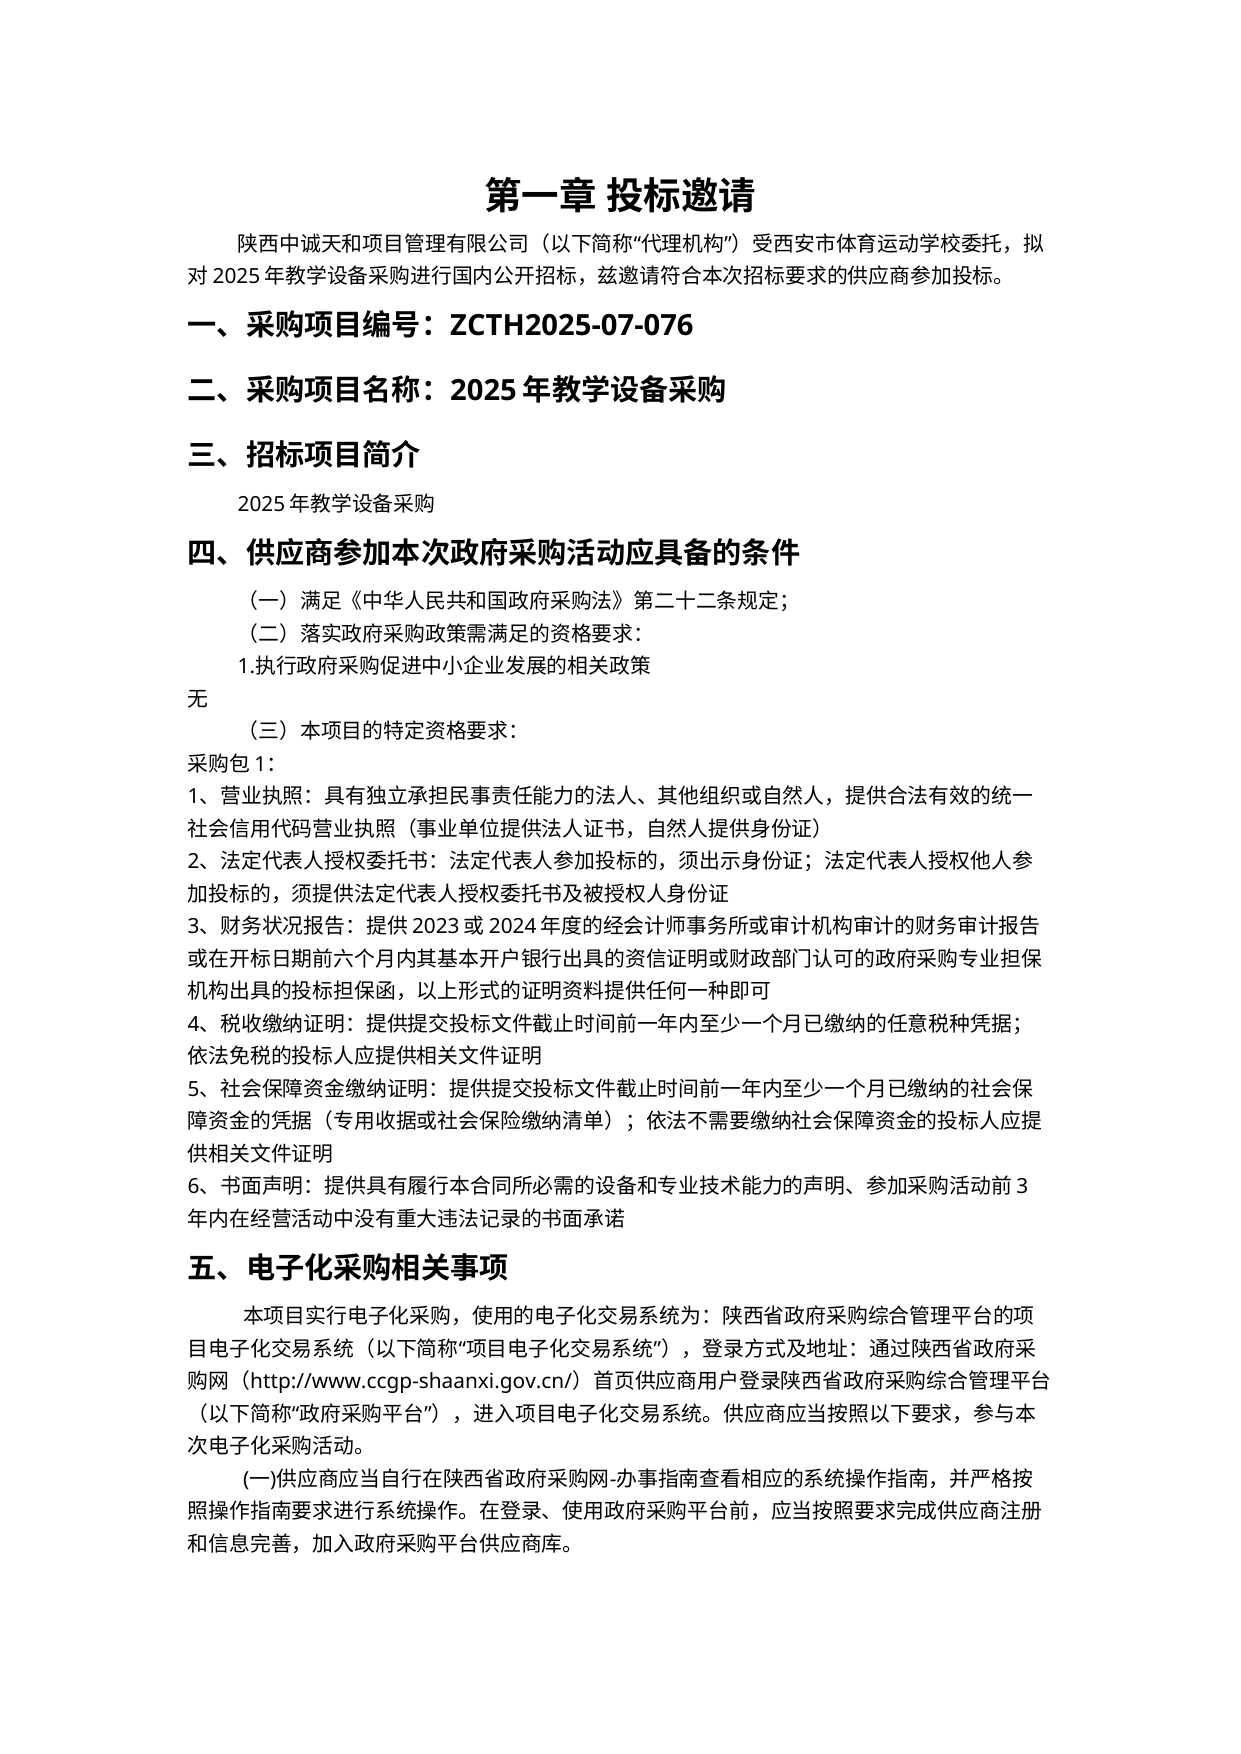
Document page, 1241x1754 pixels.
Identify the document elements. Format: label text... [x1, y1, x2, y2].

text 1.执行政府采购促进中小企业发展的相关政策 [187, 649, 1053, 682]
text 4、税收缴纳证明：提供提交投标文件截止时间前一年内至少一个月已缴纳的任意税种凭据；依法免税的投标人应提供相关文件证明 [187, 1007, 1053, 1072]
text 3、财务状况报告：提供2023或2024年度的经会计师事务所或审计机构审计的财务审计报告或在开标日期前六个月内其基本开户银行出具的资信证明或财政部门认可的政府采购专业担保机构出具的投标担保函，以上形式的证明资料提供任何一种即可 [187, 909, 1053, 1007]
text （二）落实政府采购政策需满足的资格要求： [187, 617, 1053, 649]
text 三、招标项目简介 [187, 422, 1053, 487]
text 一、采购项目编号：ZCTH2025-07-076 [187, 292, 1053, 357]
text 2、法定代表人授权委托书：法定代表人参加投标的，须出示身份证；法定代表人授权他人参加投标的，须提供法定代表人授权委托书及被授权人身份证 [187, 844, 1053, 909]
text 本项目实行电子化采购，使用的电子化交易系统为：陕西省政府采购综合管理平台的项目电子化交易系统（以下简称“项目电子化交易系统”），登录方式及地址：通过陕西省政府采购网（http://www.ccgp-shaanxi.gov.cn/）首页供应商用户登录陕西省政府采购综合管理平台（以下简称“政府采购平台”），进入项目电子化交易系统。供应商应当按照以下要求，参与本次电子化采购活动。 [187, 1299, 1053, 1462]
text 二、采购项目名称：2025年教学设备采购 [187, 357, 1053, 422]
text 无 [187, 682, 1053, 714]
text 第一章 投标邀请 [187, 162, 1053, 227]
text 陕西中诚天和项目管理有限公司（以下简称“代理机构”）受西安市体育运动学校委托，拟对2025年教学设备采购进行国内公开招标，兹邀请符合本次招标要求的供应商参加投标。 [187, 227, 1053, 292]
text （一）满足《中华人民共和国政府采购法》第二十二条规定； [187, 584, 1053, 617]
text 1、营业执照：具有独立承担民事责任能力的法人、其他组织或自然人，提供合法有效的统一社会信用代码营业执照（事业单位提供法人证书，自然人提供身份证） [187, 779, 1053, 844]
text 2025年教学设备采购 [187, 487, 1053, 519]
text (一)供应商应当自行在陕西省政府采购网-办事指南查看相应的系统操作指南，并严格按照操作指南要求进行系统操作。在登录、使用政府采购平台前，应当按照要求完成供应商注册和信息完善，加入政府采购平台供应商库。 [187, 1462, 1053, 1559]
text 四、供应商参加本次政府采购活动应具备的条件 [187, 519, 1053, 584]
text （三）本项目的特定资格要求： [187, 714, 1053, 747]
text 5、社会保障资金缴纳证明：提供提交投标文件截止时间前一年内至少一个月已缴纳的社会保障资金的凭据（专用收据或社会保险缴纳清单）；依法不需要缴纳社会保障资金的投标人应提供相关文件证明 [187, 1072, 1053, 1169]
text 采购包1： [187, 747, 1053, 779]
text 五、电子化采购相关事项 [187, 1234, 1053, 1299]
text 6、书面声明：提供具有履行本合同所必需的设备和专业技术能力的声明、参加采购活动前3年内在经营活动中没有重大违法记录的书面承诺 [187, 1169, 1053, 1234]
